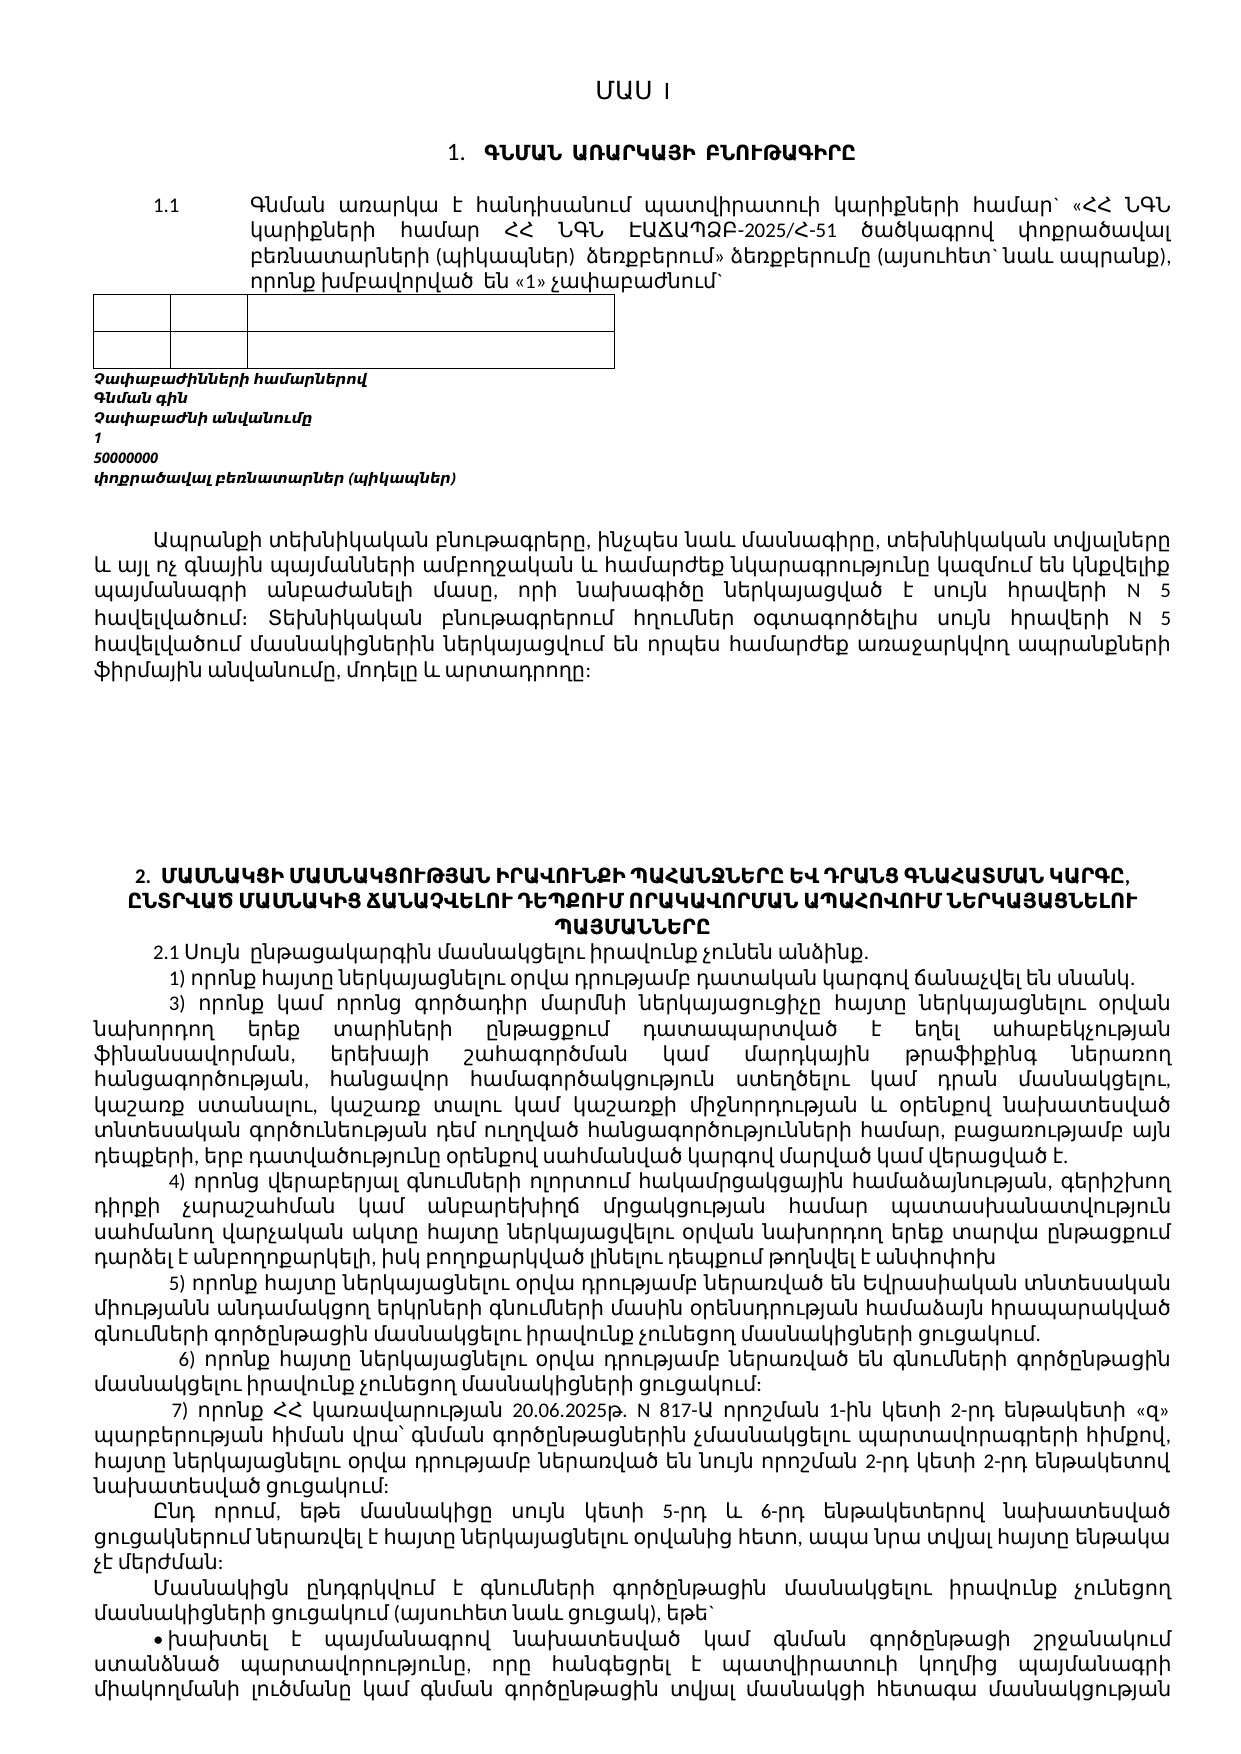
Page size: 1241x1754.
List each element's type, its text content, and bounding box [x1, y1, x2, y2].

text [94, 1626, 1171, 1702]
text 2.1 Սույն ընթացակարգին մասնակցելու իրավունք չունեն անձինք. [94, 939, 1171, 965]
text 3) որոնք կամ որոնց գործադիր մարմնի ներկայացուցիչը հայտը ներկայացնելու օրվան նախորդող երեք տարիների ընթացքում դատապարտված է եղել ահաբեկչության ֆինանսավորման, երեխայի շահագործման կամ մարդկային թրաֆիքինգ ներառող հանցագործության, հանցավոր համագործակցություն ստեղծելու կամ դրան մասնակցելու, կաշառք ստանալու, կաշառք տալու կամ կաշառքի միջնորդության և օրենքով նախատեսված տնտեսական գործունեության դեմ ուղղված հանցագործությունների համար, բացառությամբ այն դեպքերի, երբ դատվածությունը օրենքով սահմանված կարգով մարված կամ վերացված է. [94, 990, 1171, 1168]
text Ընդ որում, եթե մասնակիցը սույն կետի 5-րդ և 6-րդ ենթակետերով նախատեսված ցուցակներում ներառվել է հայտը ներկայացնելու օրվանից հետո, ապա նրա տվյալ հայտը ենթակա չէ մերժման: [94, 1499, 1171, 1575]
text 1) որոնք հայտը ներկայացնելու օրվա դրությամբ դատական կարգով ճանաչվել են սնանկ. [94, 965, 1171, 990]
list ԳՆՄԱՆ ԱՌԱՐԿԱՅԻ ԲՆՈՒԹԱԳԻՐԸ [131, 136, 1171, 167]
text 6) որոնք հայտը ներկայացնելու օրվա դրությամբ ներառված են գնումների գործընթացին մասնակցելու իրավունք չունեցող մասնակիցների ցուցակում: [94, 1346, 1171, 1397]
subtitle Գնման առարկա է հանդիսանում պատվիրատուի կարիքների համար` «ՀՀ ՆԳՆ կարիքների համար ՀՀ ՆԳՆ ԷԱՃԱՊՁԲ-2025/Հ-51 ծածկագրով փոքրածավալ բեռնատարների (պիկապներ) ձեռքբերում» ձեռքբերումը (այսուհետ` նաև ապրանք), որոնք խմբավորված են «1» չափաբաժնում` [153, 192, 1171, 294]
text 5) որոնք հայտը ներկայացնելու օրվա դրությամբ ներառված են Եվրասիական տնտեսական միությանն անդամակցող երկրների գնումների մասին օրենսդրության համաձայն հրապարակված գնումների գործընթացին մասնակցելու իրավունք չունեցող մասնակիցների ցուցակում. [94, 1270, 1171, 1346]
text Մասնակիցն ընդգրկվում է գնումների գործընթացին մասնակցելու իրավունք չունեցող մասնակիցների ցուցակում (այսուհետ նաև ցուցակ), եթե` [94, 1575, 1171, 1626]
text 7) որոնք ՀՀ կառավարության 20.06.2025թ. N 817-Ա որոշման 1-ին կետի 2-րդ ենթակետի «զ» պարբերության հիման վրա՝ գնման գործընթացներին չմասնակցելու պարտավորագրերի հիմքով, հայտը ներկայացնելու օրվա դրությամբ ներառված են նույն որոշման 2-րդ կետի 2-րդ ենթակետով նախատեսված ցուցակում: [94, 1397, 1171, 1499]
text 2. ՄԱՍՆԱԿՑԻ ՄԱՍՆԱԿՑՈՒԹՅԱՆ ԻՐԱՎՈՒՆՔԻ ՊԱՀԱՆՋՆԵՐԸ ԵՎ ԴՐԱՆՑ ԳՆԱՀԱՏՄԱՆ ԿԱՐԳԸ, ԸՆՏՐՎԱԾ ՄԱՍՆԱԿԻՑ ՃԱՆԱՉՎԵԼՈՒ ԴԵՊՔՈՒՄ ՈՐԱԿԱՎՈՐՄԱՆ ԱՊԱՀՈՎՈՒՄ ՆԵՐԿԱՅԱՑՆԵԼՈՒ ՊԱՅՄԱՆՆԵՐԸ [94, 863, 1171, 939]
text ՄԱՍ I [94, 75, 1171, 106]
text Ապրանքի տեխնիկական բնութագրերը, ինչպես նաև մասնագիրը, տեխնիկական տվյալները և այլ ոչ գնային պայմանների ամբողջական և համարժեք նկարագրությունը կազմում են կնքվելիք պայմանագրի անբաժանելի մասը, որի նախագիծը ներկայացված է սույն հրավերի N 5 հավելվածում։ Տեխնիկական բնութագրերում հղումներ օգտագործելիս սույն հրավերի N 5 հավելվածում մասնակիցներին ներկայացվում են որպես համարժեք առաջարկվող ապրանքների ֆիրմային անվանումը, մոդելը և արտադրողը: [94, 527, 1171, 682]
text 4) որոնց վերաբերյալ գնումների ոլորտում հակամրցակցային համաձայնության, գերիշխող դիրքի չարաշահման կամ անբարեխիղճ մրցակցության համար պատասխանատվություն սահմանող վարչական ակտը հայտը ներկայացվելու օրվան նախորդող երեք տարվա ընթացքում դարձել է անբողոքարկելի, իսկ բողոքարկված լինելու դեպքում թողնվել է անփոփոխ [94, 1168, 1171, 1270]
